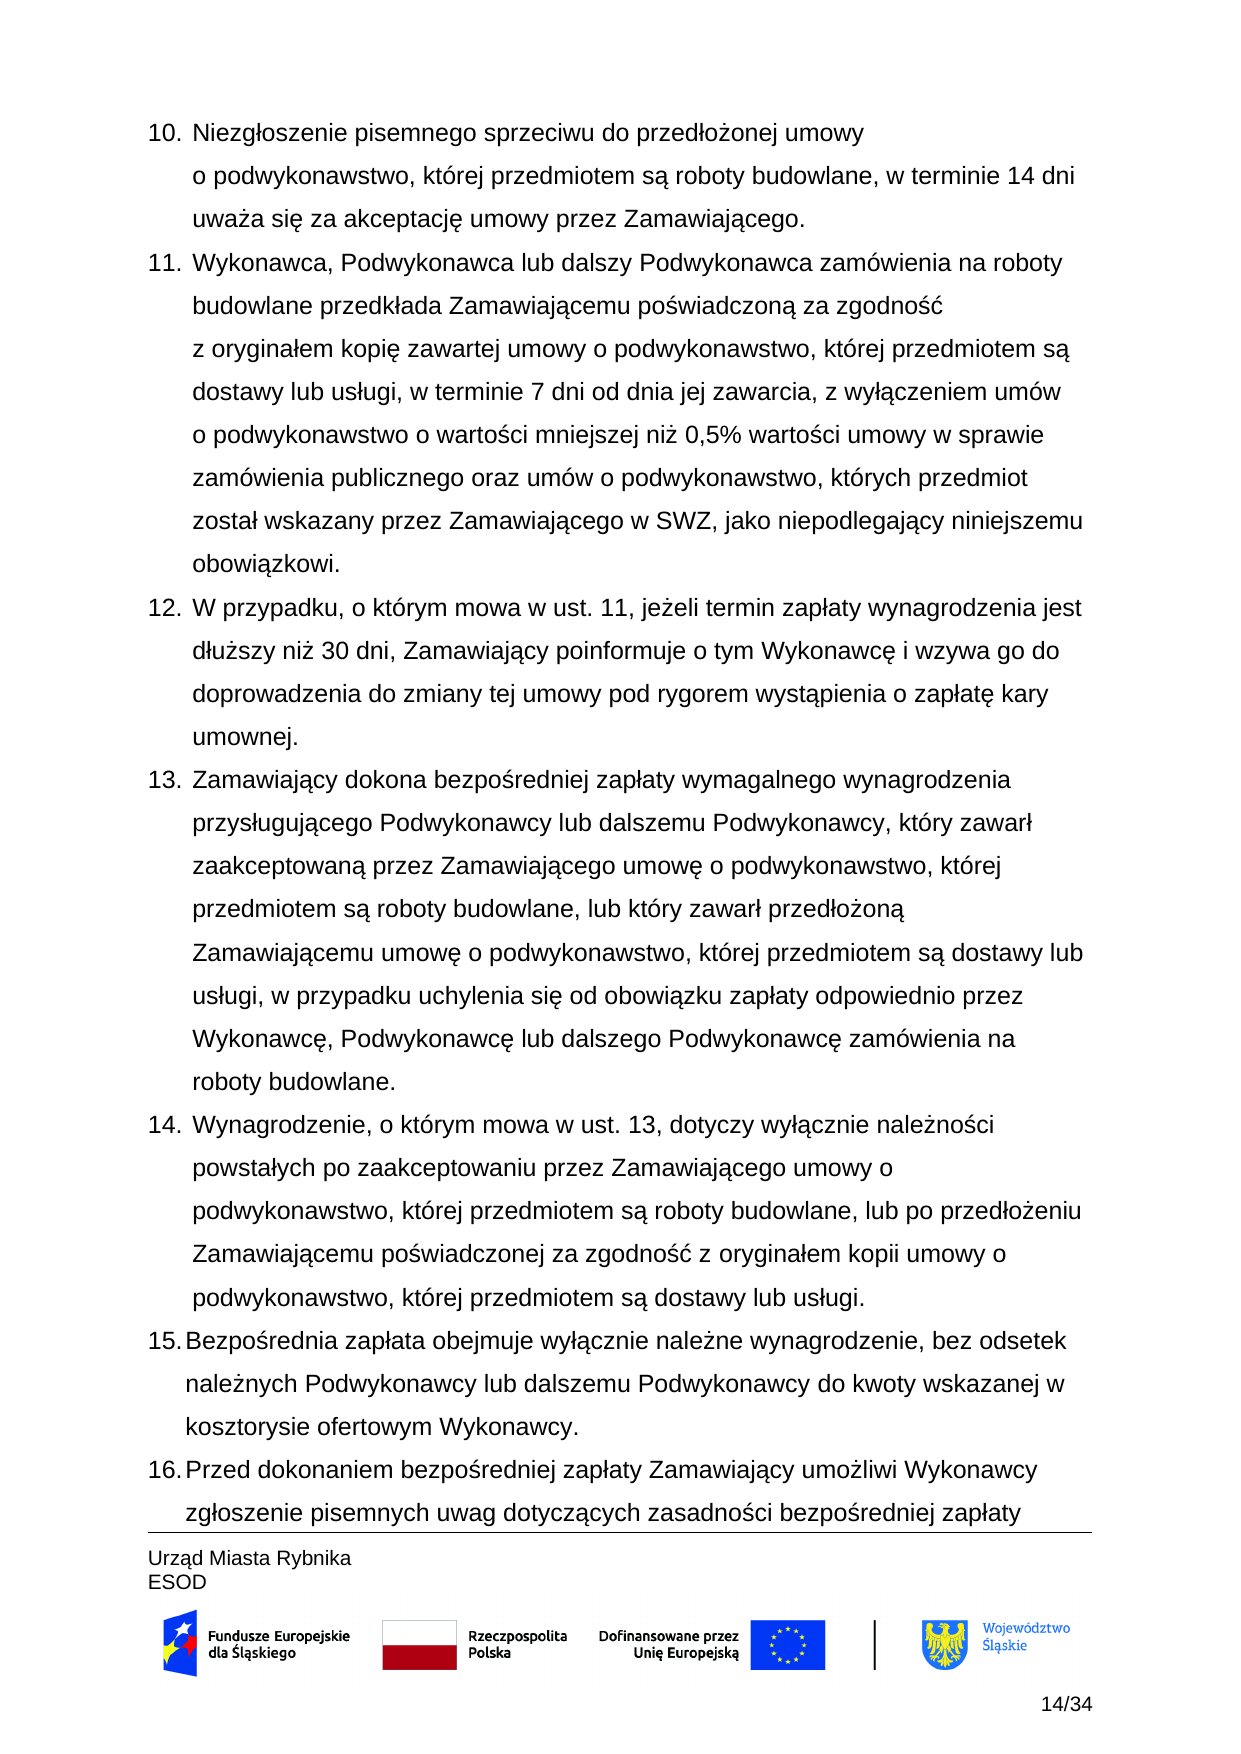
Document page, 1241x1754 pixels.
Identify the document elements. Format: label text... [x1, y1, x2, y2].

list Zamawiający dokona bezpośredniej zapłaty wymagalnego wynagrodzenia przysługującego Podwykonawcy lub dalszemu Podwykonawcy, który zawarł zaakceptowaną przez Zamawiającego umowę o podwykonawstwo, której przedmiotem są roboty budowlane, lub który zawarł przedłożoną Zamawiającemu umowę o podwykonawstwo, której przedmiotem są dostawy lub usługi, w przypadku uchylenia się od obowiązku zapłaty odpowiednio przez Wykonawcę, Podwykonawcę lub dalszego Podwykonawcę zamówienia na roboty budowlane. [148, 765, 1092, 1096]
picture [147, 1593, 1086, 1693]
list W przypadku, o którym mowa w ust. 11, jeżeli termin zapłaty wynagrodzenia jest dłuższy niż 30 dni, Zamawiający poinformuje o tym Wykonawcę i wzywa go do doprowadzenia do zmiany tej umowy pod rygorem wystąpienia o zapłatę kary umownej. [148, 592, 1092, 751]
list Niezgłoszenie pisemnego sprzeciwu do przedłożonej umowy o podwykonawstwo, której przedmiotem są roboty budowlane, w terminie 14 dni uważa się za akceptację umowy przez Zamawiającego. [148, 118, 1092, 233]
list Bezpośrednia zapłata obejmuje wyłącznie należne wynagrodzenie, bez odsetek należnych Podwykonawcy lub dalszemu Podwykonawcy do kwoty wskazanej w kosztorysie ofertowym Wykonawcy. [148, 1326, 1092, 1441]
list Wykonawca, Podwykonawca lub dalszy Podwykonawca zamówienia na roboty budowlane przedkłada Zamawiającemu poświadczoną za zgodność z oryginałem kopię zawartej umowy o podwykonawstwo, której przedmiotem są dostawy lub usługi, w terminie 7 dni od dnia jej zawarcia, z wyłączeniem umów o podwykonawstwo o wartości mniejszej niż 0,5% wartości umowy w sprawie zamówienia publicznego oraz umów o podwykonawstwo, których przedmiot został wskazany przez Zamawiającego w SWZ, jako niepodlegający niniejszemu obowiązkowi. [148, 247, 1092, 578]
list Wynagrodzenie, o którym mowa w ust. 13, dotyczy wyłącznie należności powstałych po zaakceptowaniu przez Zamawiającego umowy o podwykonawstwo, której przedmiotem są roboty budowlane, lub po przedłożeniu Zamawiającemu poświadczonej za zgodność z oryginałem kopii umowy o podwykonawstwo, której przedmiotem są dostawy lub usługi. [148, 1110, 1092, 1311]
